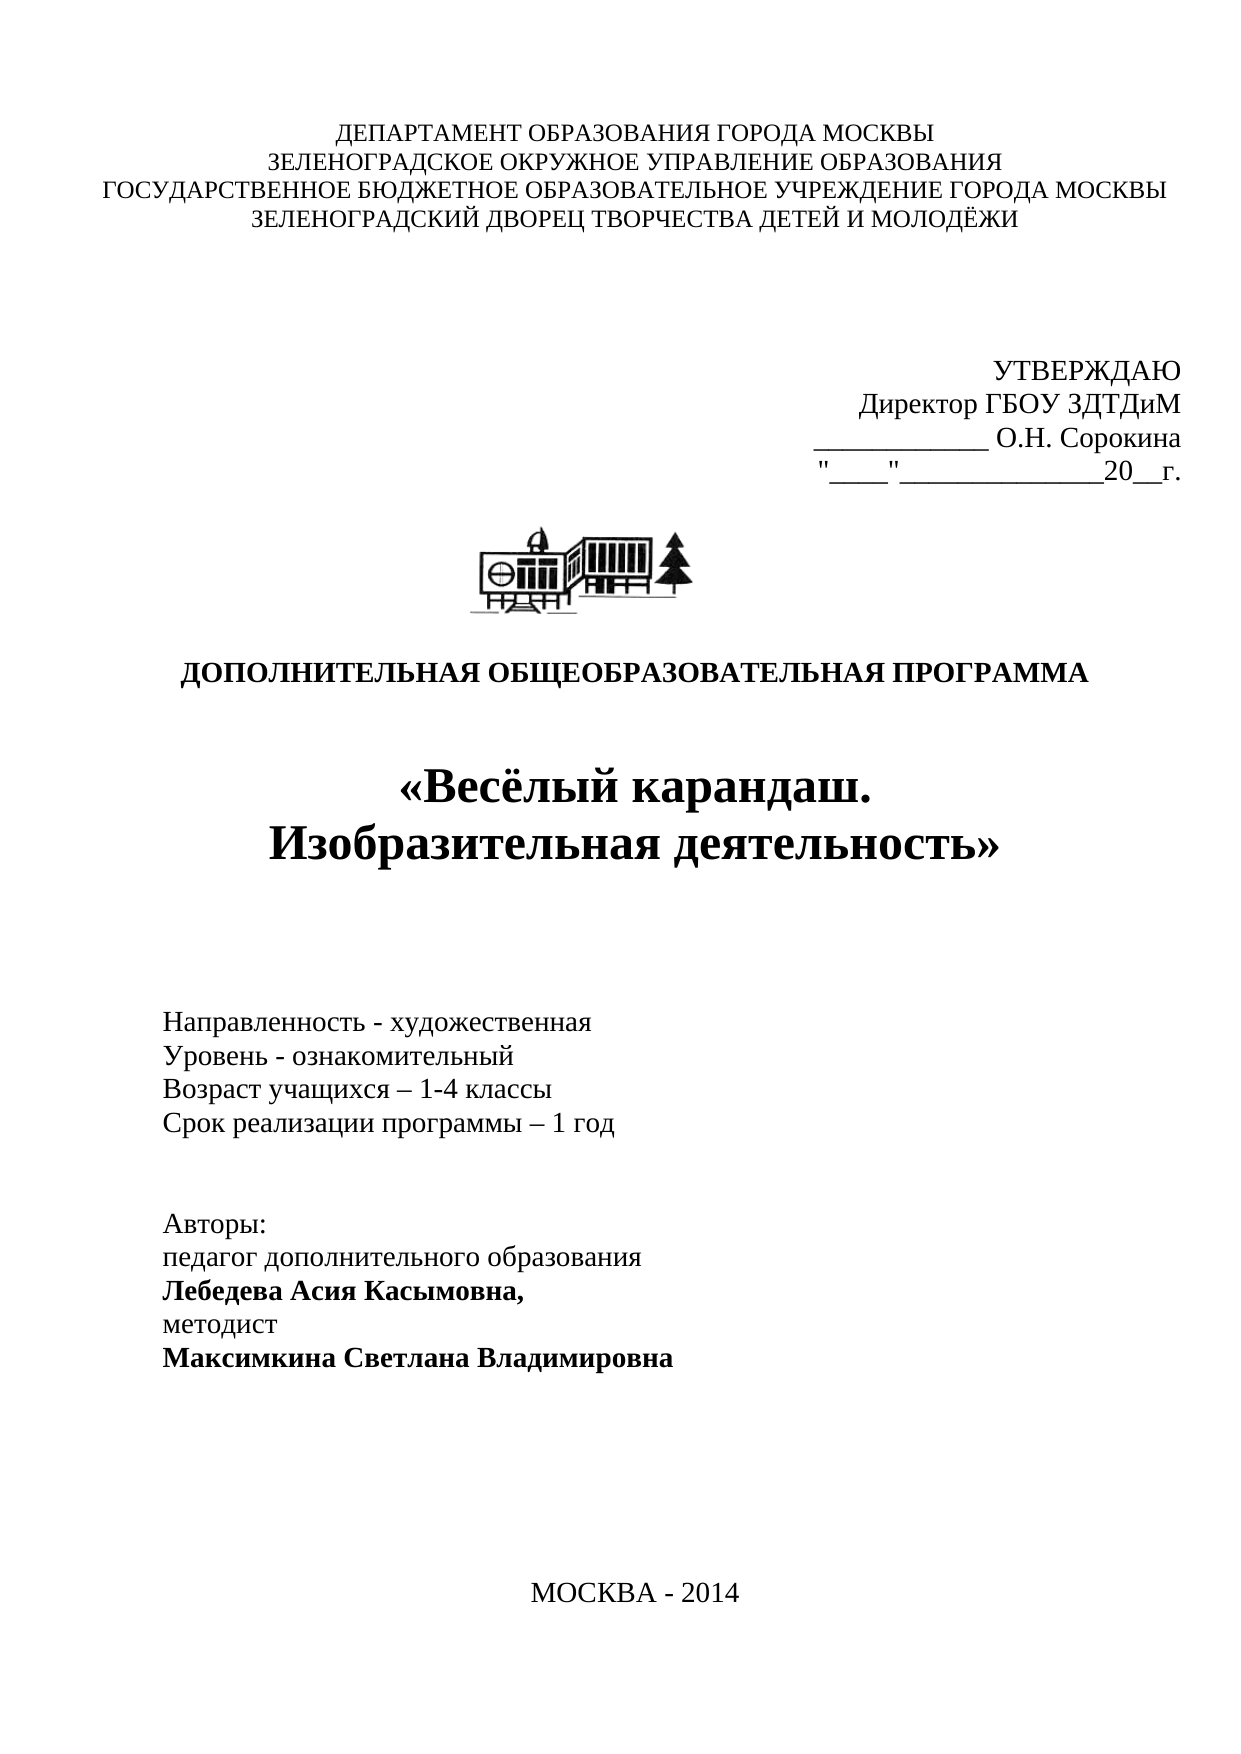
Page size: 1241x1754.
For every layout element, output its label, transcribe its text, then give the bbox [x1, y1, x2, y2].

text УТВЕРЖДАЮ [89, 353, 1181, 386]
text ЗЕЛЕНОГРАДСКОЕ ОКРУЖНОЕ УПРАВЛЕНИЕ ОБРАЗОВАНИЯ [89, 147, 1181, 176]
text ____________ О.Н. Сорокина [89, 420, 1181, 453]
text Направленность - художественная [89, 1004, 1181, 1038]
text МОСКВА - 2014 [89, 1575, 1181, 1608]
text ДЕПАРТАМЕНТ ОБРАЗОВАНИЯ ГОРОДА МОСКВЫ [89, 118, 1181, 147]
text методист [89, 1306, 1181, 1340]
text ДОПОЛНИТЕЛЬНАЯ ОБЩЕОБРАЗОВАТЕЛЬНАЯ ПРОГРАММА [89, 655, 1181, 688]
text ГОСУДАРСТВЕННОЕ БЮДЖЕТНОЕ ОБРАЗОВАТЕЛЬНОЕ УЧРЕЖДЕНИЕ ГОРОДА МОСКВЫ [89, 176, 1181, 204]
text "____"______________20__г. [89, 453, 1181, 487]
text Уровень - ознакомительный [89, 1038, 1181, 1072]
text Авторы: [89, 1206, 1181, 1239]
text Лебедева Асия Касымовна, [89, 1273, 1181, 1306]
text педагог дополнительного образования [89, 1239, 1181, 1273]
text Возраст учащихся – 1-4 классы [89, 1072, 1181, 1105]
text Максимкина Светлана Владимировна [89, 1340, 1181, 1373]
text ЗЕЛЕНОГРАДСКИЙ ДВОРЕЦ ТВОРЧЕСТВА ДЕТЕЙ И МОЛОДЁЖИ [89, 204, 1181, 233]
text «Весёлый карандаш. [89, 755, 1181, 813]
text Изобразительная деятельность» [89, 813, 1181, 870]
text Срок реализации программы – 1 год [89, 1105, 1181, 1139]
text Директор ГБОУ ЗДТДиМ [89, 386, 1181, 420]
